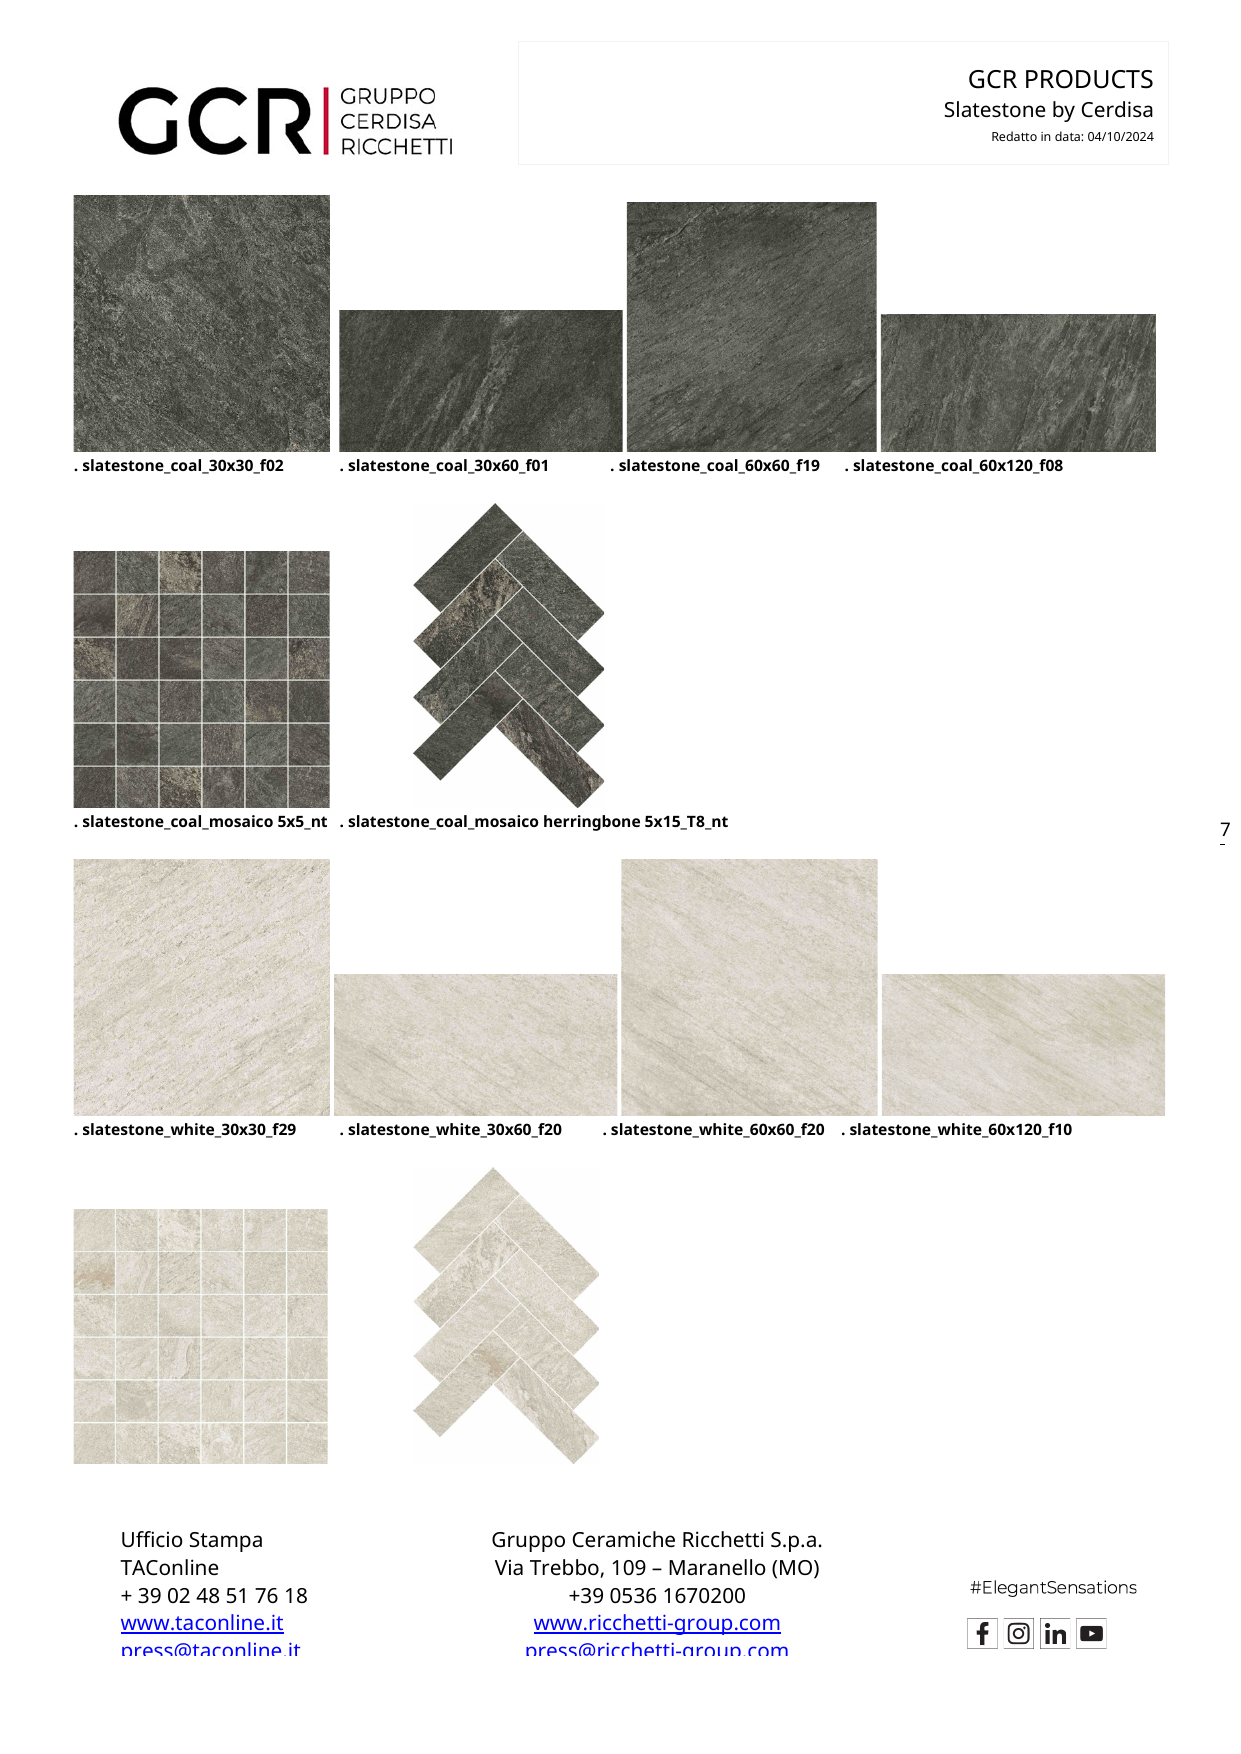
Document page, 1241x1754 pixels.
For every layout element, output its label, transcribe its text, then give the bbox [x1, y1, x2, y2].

picture [967, 1618, 998, 1649]
picture [621, 859, 878, 1116]
picture [880, 314, 1156, 452]
picture [334, 974, 618, 1116]
picture [73, 195, 330, 452]
text . slatestone_coal_mosaico 5x5_nt . slatestone_coal_mosaico herringbone 5x15_T8_nt [74, 811, 1196, 832]
picture [1040, 1618, 1071, 1649]
picture [118, 86, 453, 156]
picture [413, 503, 605, 808]
picture [626, 202, 877, 452]
picture [1076, 1618, 1107, 1649]
picture [1003, 1618, 1034, 1649]
text . slatestone_white_30x30_f29 . slatestone_white_30x60_f20 . slatestone_white_60x60_f20 . slatestone_white_60x120_f10 [74, 1119, 1196, 1140]
text . slatestone_coal_30x30_f02 . slatestone_coal_30x60_f01 . slatestone_coal_60x60_f19 . slatestone_coal_60x120_f08 [74, 455, 1196, 476]
picture [73, 1209, 328, 1464]
picture [959, 1568, 1137, 1607]
picture [413, 1167, 599, 1464]
picture [339, 310, 623, 452]
picture [881, 974, 1166, 1116]
picture [73, 551, 330, 808]
picture [73, 859, 330, 1116]
